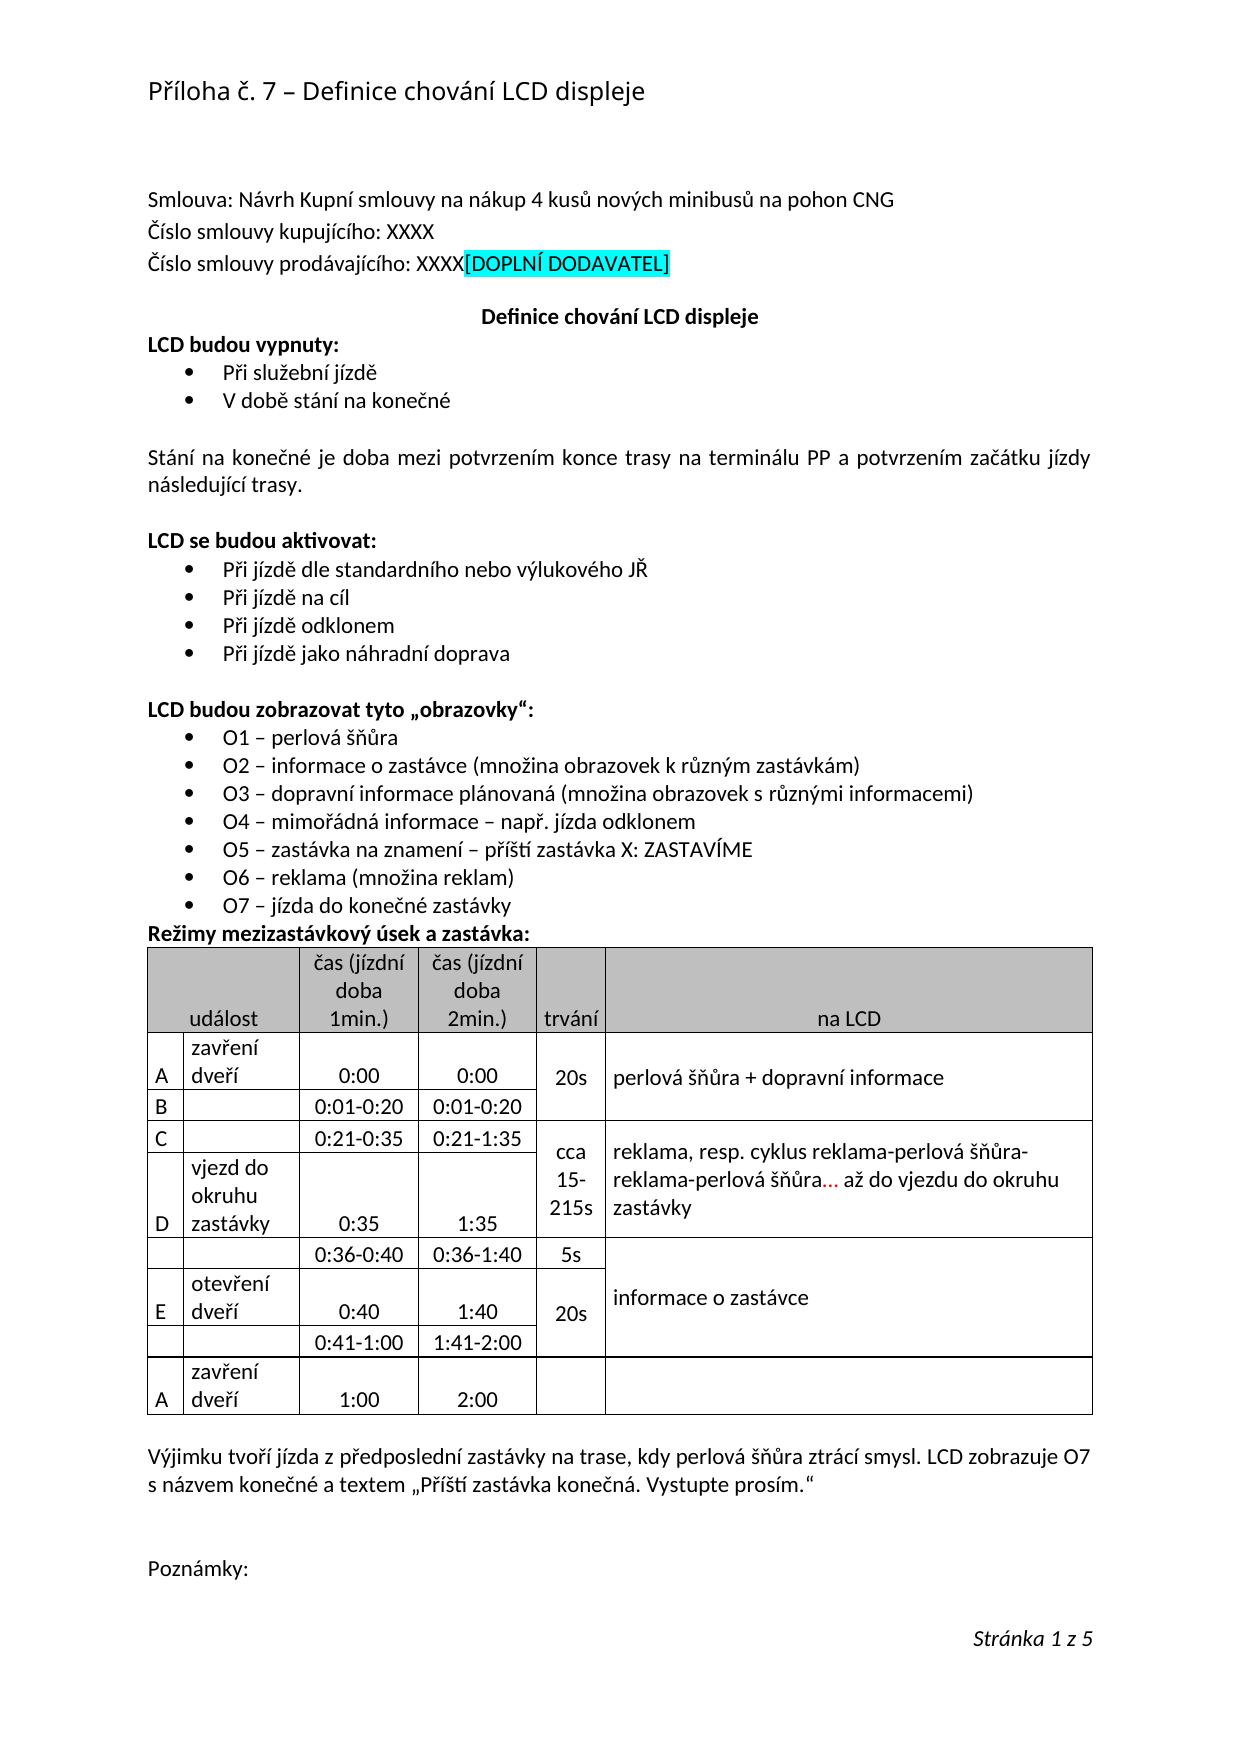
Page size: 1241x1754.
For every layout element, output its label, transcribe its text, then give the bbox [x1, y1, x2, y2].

table_cell [606, 1358, 1092, 1413]
text LCD se budou aktivovat: [148, 527, 1093, 555]
table_cell 0:36-0:40 [300, 1238, 418, 1268]
text Výjimku tvoří jízda z předposlední zastávky na trase, kdy perlová šňůra ztrácí smysl. LCD zobrazuje O7 s názvem konečné a textem „Příští zastávka konečná. Vystupte prosím.“ [148, 1442, 1093, 1498]
table_cell 0:00 [300, 1033, 418, 1089]
table_cell 0:35 [300, 1153, 418, 1237]
text Číslo smlouvy kupujícího: XXXX [148, 217, 1093, 245]
table_header čas (jízdní doba 1min.) [300, 948, 418, 1032]
table_cell [537, 1358, 605, 1413]
table_cell zavření dveří [184, 1033, 299, 1089]
table_cell 5s [537, 1238, 605, 1268]
table_cell 0:40 [300, 1269, 418, 1325]
table_cell [184, 1326, 299, 1356]
text Definice chování LCD displeje [148, 302, 1093, 331]
table_cell [184, 1090, 299, 1120]
table_cell A [148, 1033, 183, 1089]
list Při jízdě jako náhradní doprava [185, 639, 1093, 667]
table_cell C [148, 1121, 183, 1152]
list Při jízdě na cíl [185, 583, 1093, 611]
text Režimy mezizastávkový úsek a zastávka: [148, 919, 1093, 947]
table_header čas (jízdní doba 2min.) [419, 948, 536, 1032]
table_cell 0:01-0:20 [300, 1090, 418, 1120]
list O5 – zastávka na znamení – příští zastávka X: ZASTAVÍME [185, 835, 1093, 863]
table_cell cca 15-215s [537, 1121, 605, 1237]
table_cell otevření dveří [184, 1269, 299, 1325]
text LCD budou zobrazovat tyto „obrazovky“: [148, 695, 1093, 723]
text LCD budou vypnuty: [148, 331, 1093, 358]
table_cell 2:00 [419, 1358, 536, 1413]
text Číslo smlouvy prodávajícího: XXXX[DOPLNÍ DODAVATEL] [148, 249, 1093, 277]
text Poznámky: [148, 1554, 1093, 1583]
table_cell vjezd do okruhu zastávky [184, 1153, 299, 1237]
list Při služební jízdě [185, 358, 1093, 387]
table_header událost [148, 948, 299, 1032]
table_cell [184, 1121, 299, 1152]
list Při jízdě dle standardního nebo výlukového JŘ [185, 555, 1093, 583]
list O6 – reklama (množina reklam) [185, 863, 1093, 891]
table_cell 0:01-0:20 [419, 1090, 536, 1120]
table_cell 20s [537, 1269, 605, 1356]
list O4 – mimořádná informace – např. jízda odklonem [185, 807, 1093, 835]
table_cell 1:41-2:00 [419, 1326, 536, 1356]
table_cell 0:00 [419, 1033, 536, 1089]
table_cell perlová šňůra + dopravní informace [606, 1033, 1092, 1120]
table_cell reklama, resp. cyklus reklama-perlová šňůra-reklama-perlová šňůra… až do vjezdu do okruhu zastávky [606, 1121, 1092, 1237]
table_cell 0:36-1:40 [419, 1238, 536, 1268]
table_cell [148, 1238, 183, 1268]
table_cell 0:21-1:35 [419, 1121, 536, 1152]
table_header trvání [537, 948, 605, 1032]
table_cell 20s [537, 1033, 605, 1120]
table_cell B [148, 1090, 183, 1120]
table_cell D [148, 1153, 183, 1237]
text Smlouva: Návrh Kupní smlouvy na nákup 4 kusů nových minibusů na pohon CNG [148, 185, 1093, 213]
table_cell E [148, 1269, 183, 1325]
text Stání na konečné je doba mezi potvrzením konce trasy na terminálu PP a potvrzením začátku jízdy následující trasy. [148, 443, 1093, 499]
list O2 – informace o zastávce (množina obrazovek k různým zastávkám) [185, 751, 1093, 779]
list O3 – dopravní informace plánovaná (množina obrazovek s různými informacemi) [185, 779, 1093, 807]
list Při jízdě odklonem [185, 611, 1093, 639]
list O7 – jízda do konečné zastávky [185, 891, 1093, 919]
list O1 – perlová šňůra [185, 723, 1093, 751]
table_cell 0:21-0:35 [300, 1121, 418, 1152]
table_cell zavření dveří [184, 1358, 299, 1413]
table_cell [148, 1326, 183, 1356]
table_cell 1:40 [419, 1269, 536, 1325]
table_cell [184, 1238, 299, 1268]
table_cell A [148, 1358, 183, 1413]
table_cell 0:41-1:00 [300, 1326, 418, 1356]
list V době stání na konečné [185, 387, 1093, 414]
table_header na LCD [606, 948, 1092, 1032]
table_cell 1:00 [300, 1358, 418, 1413]
table_cell 1:35 [419, 1153, 536, 1237]
table_cell informace o zastávce [606, 1238, 1092, 1356]
